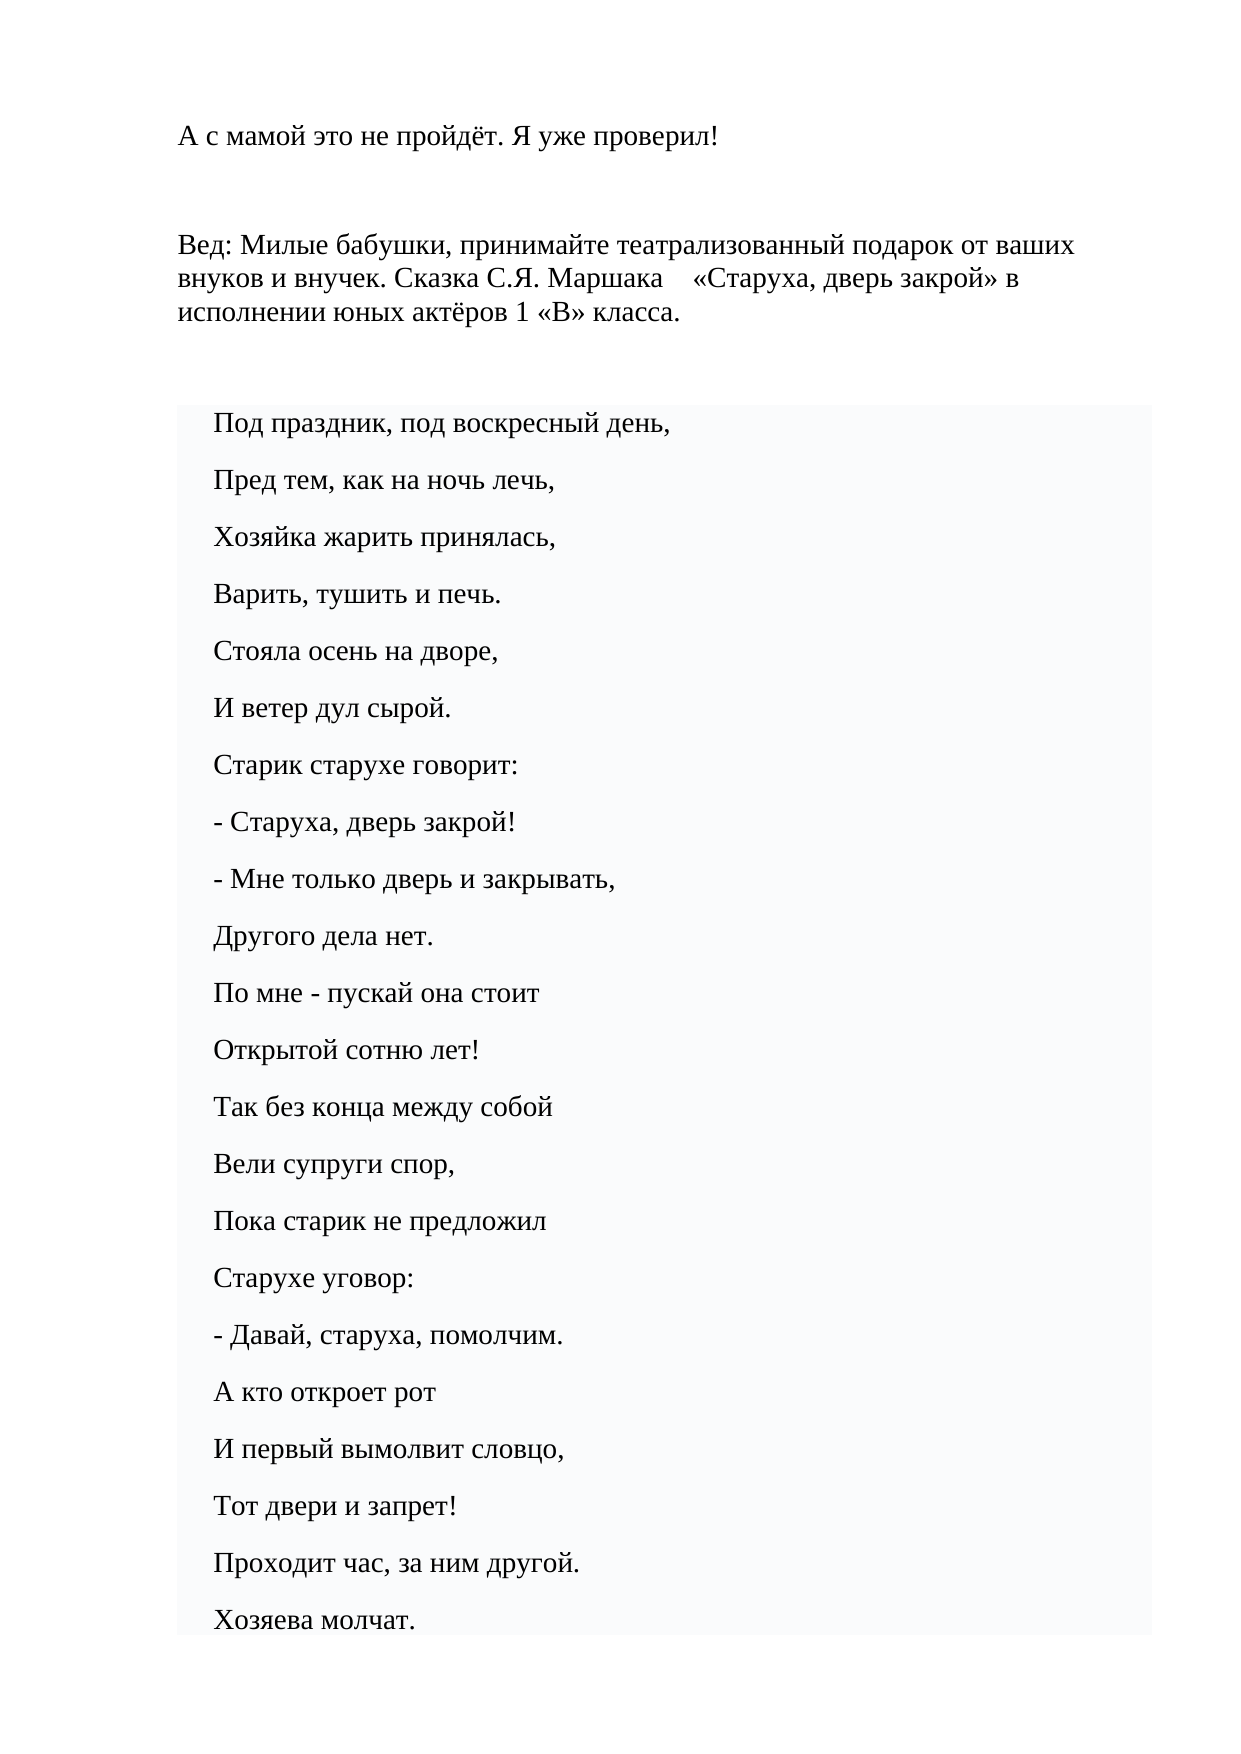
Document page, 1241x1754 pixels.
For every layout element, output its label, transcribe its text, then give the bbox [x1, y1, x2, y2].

text - Старуха, дверь закрой! [177, 804, 1152, 838]
text Старухе уговор: [177, 1260, 1152, 1293]
text А кто откроет рот [177, 1374, 1152, 1407]
text Хозяйка жарить принялась, [177, 519, 1152, 553]
text Вед: Милые бабушки, принимайте театрализованный подарок от ваших внуков и внучек. Сказка С.Я. Маршака «Старуха, дверь закрой» в исполнении юных актёров 1 «В» класса. [177, 227, 1152, 327]
text И первый вымолвит словцо, [177, 1431, 1152, 1464]
text Тот двери и запрет! [177, 1488, 1152, 1521]
text Хозяева молчат. [177, 1602, 1152, 1635]
text Старик старухе говорит: [177, 747, 1152, 781]
text Проходит час, за ним другой. [177, 1545, 1152, 1578]
text Так без конца между собой [177, 1089, 1152, 1123]
text И ветер дул сырой. [177, 690, 1152, 724]
text Другого дела нет. [177, 918, 1152, 952]
text Пред тем, как на ночь лечь, [177, 462, 1152, 496]
text Вели супруги спор, [177, 1146, 1152, 1179]
text Открытой сотню лет! [177, 1032, 1152, 1066]
text А с мамой это не пройдёт. Я уже проверил! [177, 118, 1152, 152]
text Стояла осень на дворе, [177, 633, 1152, 667]
text Пока старик не предложил [177, 1203, 1152, 1237]
text - Мне только дверь и закрывать, [177, 861, 1152, 895]
text По мне - пускай она стоит [177, 975, 1152, 1009]
text Под праздник, под воскресный день, [177, 405, 1152, 439]
text Варить, тушить и печь. [177, 576, 1152, 610]
text - Давай, старуха, помолчим. [177, 1317, 1152, 1351]
